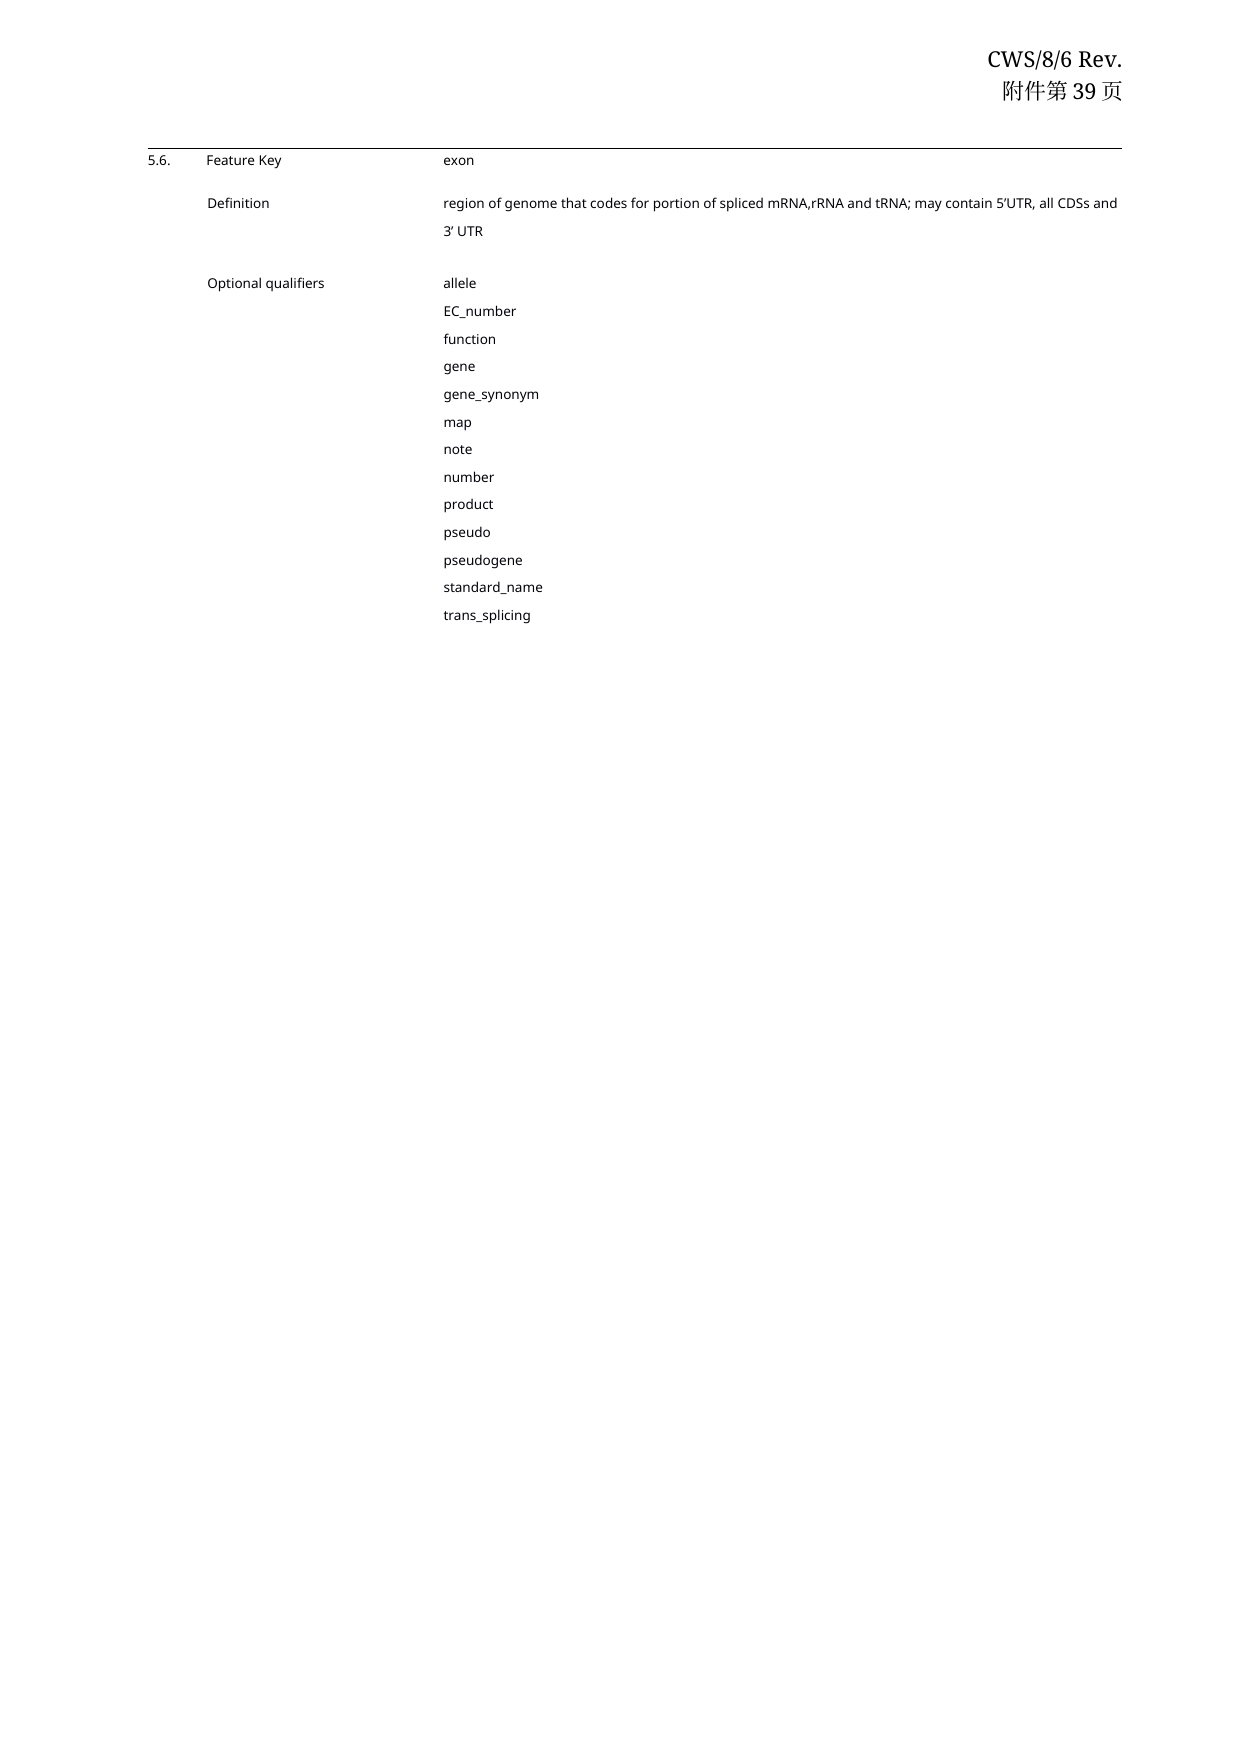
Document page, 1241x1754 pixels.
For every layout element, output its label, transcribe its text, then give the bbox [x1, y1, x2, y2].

text pseudo [443, 523, 1122, 541]
text gene [443, 357, 1122, 376]
text function [443, 330, 1122, 348]
text Optional qualifiers allele [207, 274, 1122, 293]
text number [443, 468, 1122, 486]
text Definition region of genome that codes for portion of spliced mRNA,rRNA and tRNA; may contain 5’UTR, all CDSs and 3’ UTR [207, 194, 1122, 240]
text pseudogene [443, 551, 1122, 569]
text standard_name [443, 578, 1122, 597]
text EC_number [443, 302, 1122, 321]
text trans_splicing [443, 606, 1122, 624]
text Feature Key exon [148, 149, 1122, 169]
text note [443, 440, 1122, 458]
text product [443, 495, 1122, 514]
text gene_synonym [443, 385, 1122, 403]
text map [443, 412, 1122, 431]
